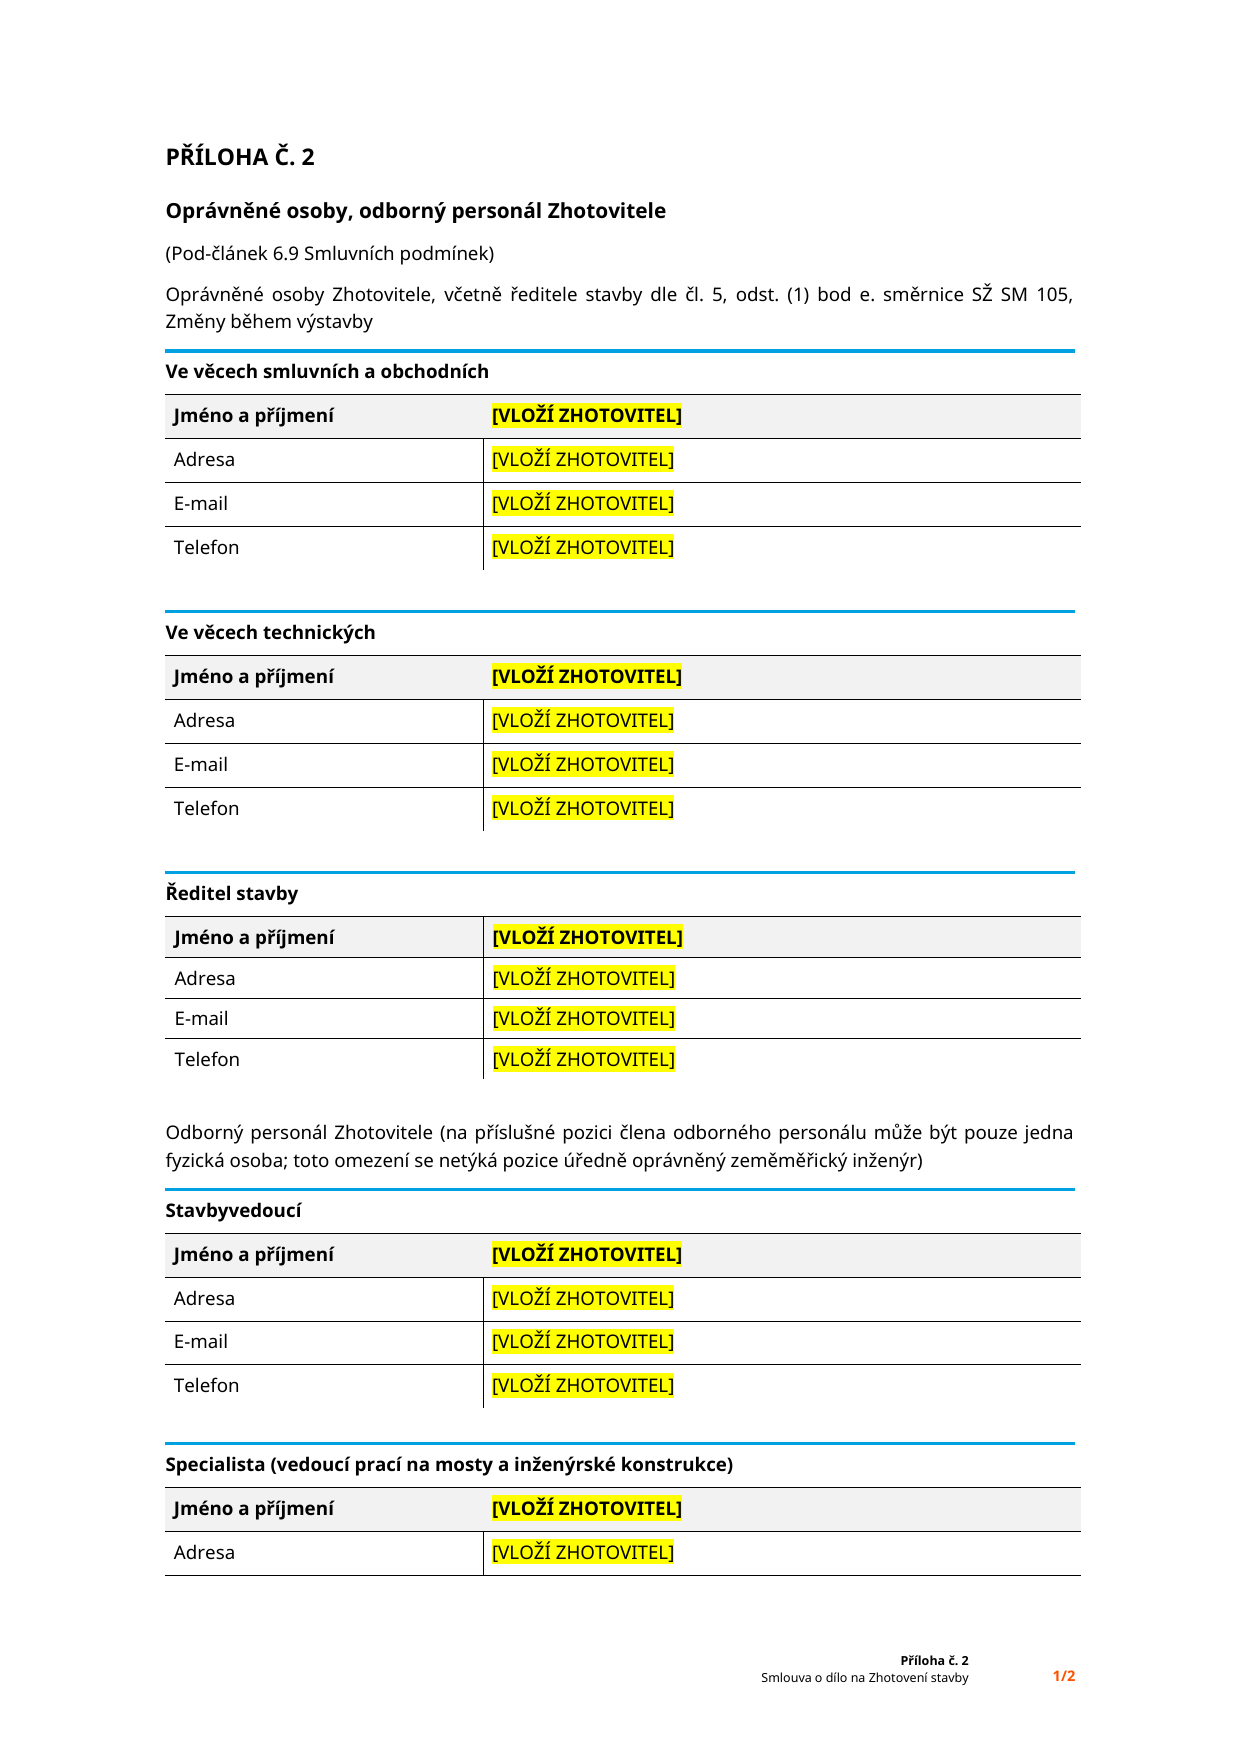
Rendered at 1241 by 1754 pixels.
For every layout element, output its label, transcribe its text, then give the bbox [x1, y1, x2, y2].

table_header Jméno a příjmení [165, 395, 484, 438]
table_header [VLOŽÍ ZHOTOVITEL] [484, 395, 1081, 438]
table_cell E-mail [165, 999, 483, 1038]
table_cell [VLOŽÍ ZHOTOVITEL] [484, 1039, 1081, 1079]
table_header [VLOŽÍ ZHOTOVITEL] [484, 1234, 1081, 1277]
text Ve věcech smluvních a obchodních [165, 353, 1075, 384]
table_cell [VLOŽÍ ZHOTOVITEL] [484, 788, 1081, 831]
text Specialista (vedoucí prací na mosty a inženýrské konstrukce) [165, 1445, 1075, 1477]
table_cell Adresa [165, 958, 483, 997]
table_cell [VLOŽÍ ZHOTOVITEL] [484, 439, 1081, 482]
text Ředitel stavby [165, 874, 1075, 906]
table_header Jméno a příjmení [165, 1234, 484, 1277]
table_cell [VLOŽÍ ZHOTOVITEL] [484, 744, 1081, 787]
table_cell E-mail [165, 744, 483, 787]
text Oprávněné osoby Zhotovitele, včetně ředitele stavby dle čl. 5, odst. (1) bod e. směrnice SŽ SM 105, Změny během výstavby [165, 281, 1075, 334]
table_cell Telefon [165, 1365, 483, 1408]
table_cell E-mail [165, 1322, 483, 1364]
table_cell [VLOŽÍ ZHOTOVITEL] [484, 700, 1081, 743]
table_cell [VLOŽÍ ZHOTOVITEL] [484, 999, 1081, 1038]
text Ve věcech technických [165, 613, 1075, 645]
text (Pod-článek 6.9 Smluvních podmínek) [165, 240, 1075, 266]
table_cell [VLOŽÍ ZHOTOVITEL] [484, 1278, 1081, 1321]
table_cell [VLOŽÍ ZHOTOVITEL] [484, 1365, 1081, 1408]
table_cell [VLOŽÍ ZHOTOVITEL] [484, 1532, 1081, 1575]
table_header Jméno a příjmení [165, 917, 483, 957]
table_cell E-mail [165, 483, 483, 526]
table_header [VLOŽÍ ZHOTOVITEL] [484, 917, 1081, 957]
table_cell Telefon [165, 788, 483, 831]
table_header [VLOŽÍ ZHOTOVITEL] [484, 1488, 1081, 1531]
text Odborný personál Zhotovitele (na příslušné pozici člena odborného personálu může být pouze jedna fyzická osoba; toto omezení se netýká pozice úředně oprávněný zeměměřický inženýr) [165, 1119, 1075, 1173]
table_cell [VLOŽÍ ZHOTOVITEL] [484, 1322, 1081, 1364]
table_cell Adresa [165, 1532, 483, 1575]
table_cell [VLOŽÍ ZHOTOVITEL] [484, 527, 1081, 570]
table_header Jméno a příjmení [165, 656, 484, 699]
table_cell Telefon [165, 1039, 483, 1079]
text Oprávněné osoby, odborný personál Zhotovitele [165, 197, 1075, 225]
table_header [VLOŽÍ ZHOTOVITEL] [484, 656, 1081, 699]
table_header Jméno a příjmení [165, 1488, 484, 1531]
table_cell Adresa [165, 439, 483, 482]
table_cell [VLOŽÍ ZHOTOVITEL] [484, 483, 1081, 526]
text Příloha č. 2 [165, 141, 1075, 173]
table_cell Adresa [165, 700, 483, 743]
table_cell Telefon [165, 527, 483, 570]
text Stavbyvedoucí [165, 1191, 1075, 1223]
table_cell Adresa [165, 1278, 483, 1321]
table_cell [VLOŽÍ ZHOTOVITEL] [484, 958, 1081, 997]
